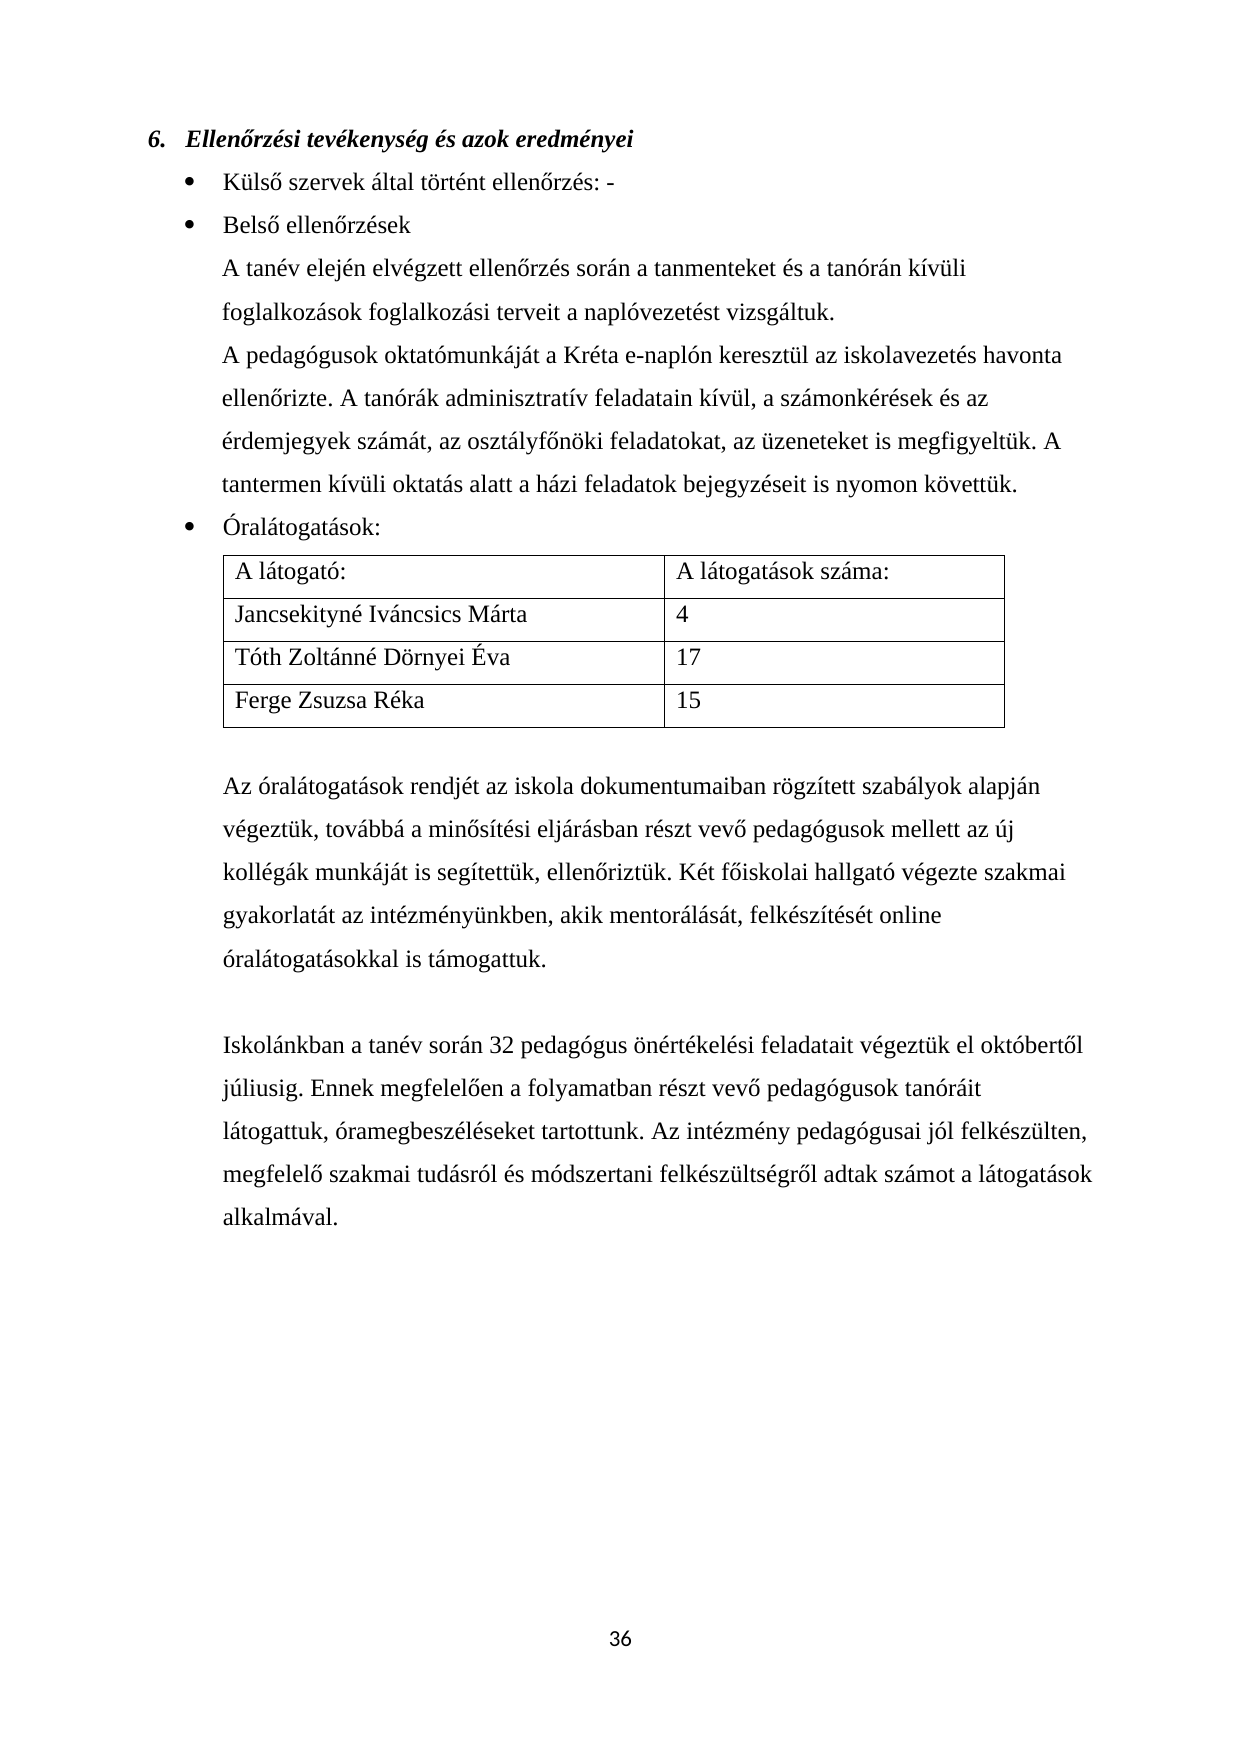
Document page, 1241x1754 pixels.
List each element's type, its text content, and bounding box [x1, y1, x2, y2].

table_cell Jancsekityné Iváncsics Márta [224, 599, 664, 641]
list Óralátogatások: [185, 512, 1092, 541]
table_cell Ferge Zsuzsa Réka [224, 685, 664, 727]
list Belső ellenőrzések [185, 210, 1092, 239]
table_cell 15 [665, 685, 1004, 727]
list Az óralátogatások rendjét az iskola dokumentumaiban rögzített szabályok alapján végeztük, továbbá a minősítési eljárásban részt vevő pedagógusok mellett az új kollégák munkáját is segítettük, ellenőriztük. Két főiskolai hallgató végezte szakmai gyakorlatát az intézményünkben, akik mentorálását, felkészítését online óralátogatásokkal is támogattuk. [223, 771, 1092, 972]
table_header A látogatások száma: [665, 556, 1004, 598]
list Külső szervek által történt ellenőrzés: - [185, 167, 1092, 196]
text A tanév elején elvégzett ellenőrzés során a tanmenteket és a tanórán kívüli foglalkozások foglalkozási terveit a naplóvezetést vizsgáltuk. [222, 253, 1092, 325]
table_header A látogató: [224, 556, 664, 598]
text Ellenőrzési tevékenység és azok eredményei [148, 124, 1092, 153]
list Iskolánkban a tanév során 32 pedagógus önértékelési feladatait végeztük el októbertől júliusig. Ennek megfelelően a folyamatban részt vevő pedagógusok tanóráit látogattuk, óramegbeszéléseket tartottunk. Az intézmény pedagógusai jól felkészülten, megfelelő szakmai tudásról és módszertani felkészültségről adtak számot a látogatások alkalmával. [223, 1030, 1092, 1231]
table_cell 4 [665, 599, 1004, 641]
text A pedagógusok oktatómunkáját a Kréta e-naplón keresztül az iskolavezetés havonta ellenőrizte. A tanórák adminisztratív feladatain kívül, a számonkérések és az érdemjegyek számát, az osztályfőnöki feladatokat, az üzeneteket is megfigyeltük. A tantermen kívüli oktatás alatt a házi feladatok bejegyzéseit is nyomon követtük. [222, 340, 1092, 498]
table_cell 17 [665, 642, 1004, 684]
table_cell Tóth Zoltánné Dörnyei Éva [224, 642, 664, 684]
